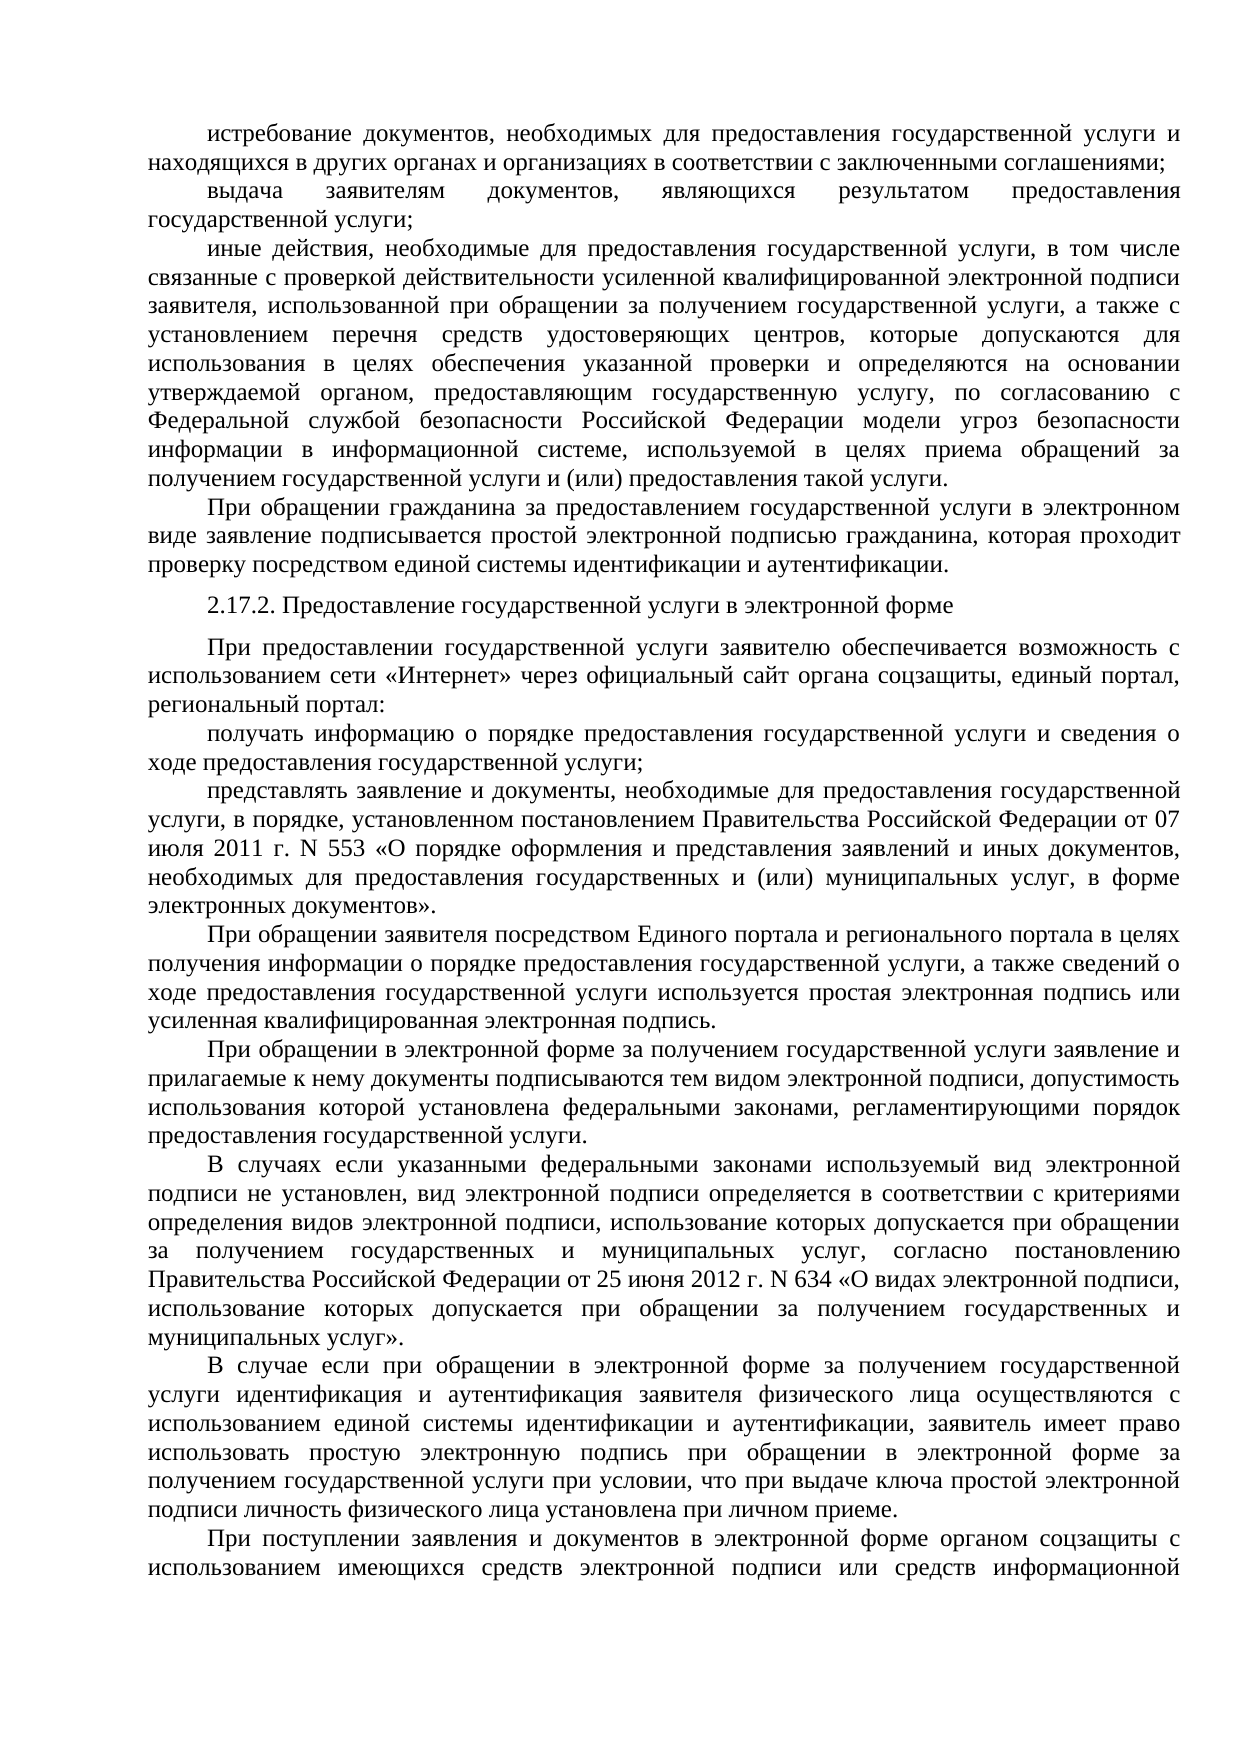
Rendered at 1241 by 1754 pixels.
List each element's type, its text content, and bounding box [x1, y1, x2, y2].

text При обращении гражданина за предоставлением государственной услуги в электронном виде заявление подписывается простой электронной подписью гражданина, которая проходит проверку посредством единой системы идентификации и аутентификации. [148, 492, 1181, 578]
text 2.17.2. Предоставление государственной услуги в электронной форме [148, 591, 1181, 619]
text При обращении в электронной форме за получением государственной услуги заявление и прилагаемые к нему документы подписываются тем видом электронной подписи, допустимость использования которой установлена федеральными законами, регламентирующими порядок предоставления государственной услуги. [148, 1034, 1181, 1149]
text выдача заявителям документов, являющихся результатом предоставления государственной услуги; [148, 176, 1181, 233]
text истребование документов, необходимых для предоставления государственной услуги и находящихся в других органах и организациях в соответствии с заключенными соглашениями; [148, 118, 1181, 176]
text В случаях если указанными федеральными законами используемый вид электронной подписи не установлен, вид электронной подписи определяется в соответствии с критериями определения видов электронной подписи, использование которых допускается при обращении за получением государственных и муниципальных услуг, согласно постановлению Правительства Российской Федерации от 25 июня 2012 г. N 634 «О видах электронной подписи, использование которых допускается при обращении за получением государственных и муниципальных услуг». [148, 1149, 1181, 1351]
text При обращении заявителя посредством Единого портала и регионального портала в целях получения информации о порядке предоставления государственной услуги, а также сведений о ходе предоставления государственной услуги используется простая электронная подпись или усиленная квалифицированная электронная подпись. [148, 919, 1181, 1034]
text представлять заявление и документы, необходимые для предоставления государственной услуги, в порядке, установленном постановлением Правительства Российской Федерации от 07 июля 2011 г. N 553 «О порядке оформления и представления заявлений и иных документов, необходимых для предоставления государственных и (или) муниципальных услуг, в форме электронных документов». [148, 776, 1181, 919]
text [148, 1523, 1181, 1581]
text В случае если при обращении в электронной форме за получением государственной услуги идентификация и аутентификация заявителя физического лица осуществляются с использованием единой системы идентификации и аутентификации, заявитель имеет право использовать простую электронную подпись при обращении в электронной форме за получением государственной услуги при условии, что при выдаче ключа простой электронной подписи личность физического лица установлена при личном приеме. [148, 1351, 1181, 1523]
text При предоставлении государственной услуги заявителю обеспечивается возможность с использованием сети «Интернет» через официальный сайт органа соцзащиты, единый портал, региональный портал: [148, 632, 1181, 718]
text получать информацию о порядке предоставления государственной услуги и сведения о ходе предоставления государственной услуги; [148, 718, 1181, 776]
text иные действия, необходимые для предоставления государственной услуги, в том числе связанные с проверкой действительности усиленной квалифицированной электронной подписи заявителя, использованной при обращении за получением государственной услуги, а также с установлением перечня средств удостоверяющих центров, которые допускаются для использования в целях обеспечения указанной проверки и определяются на основании утверждаемой органом, предоставляющим государственную услугу, по согласованию с Федеральной службой безопасности Российской Федерации модели угроз безопасности информации в информационной системе, используемой в целях приема обращений за получением государственной услуги и (или) предоставления такой услуги. [148, 233, 1181, 492]
